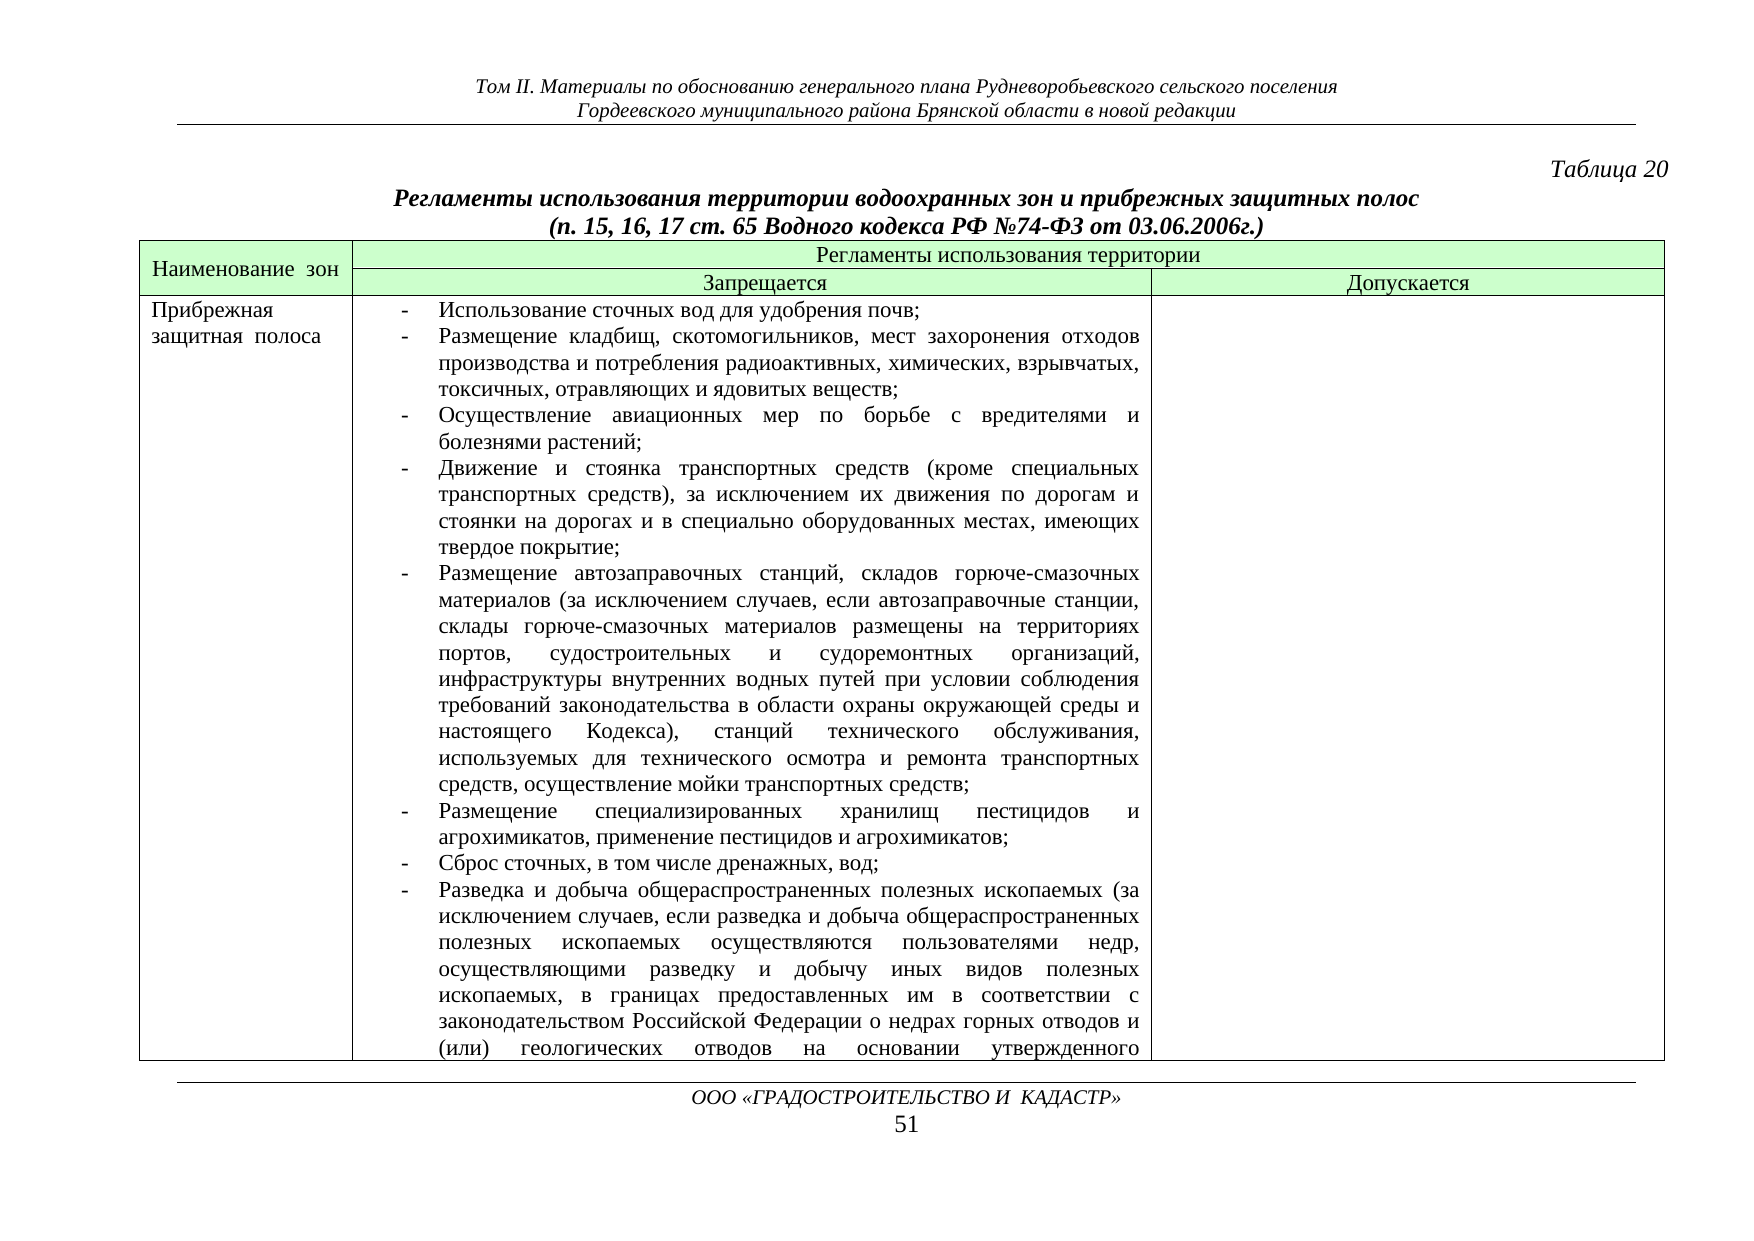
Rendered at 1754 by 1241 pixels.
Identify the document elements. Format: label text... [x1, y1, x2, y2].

table_header Регламенты использования территории [353, 241, 1664, 267]
table_header Наименование зон [140, 241, 352, 295]
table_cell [140, 296, 352, 1060]
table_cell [353, 296, 1151, 1060]
table_cell [1152, 296, 1664, 1060]
table_cell Допускается [1152, 269, 1664, 295]
text Регламенты использования территории водоохранных зон и прибрежных защитных полос [177, 183, 1636, 211]
text (п. 15, 16, 17 ст. 65 Водного кодекса РФ №74-ФЗ от 03.06.2006г.) [177, 211, 1636, 240]
table_cell Запрещается [353, 269, 1151, 295]
text Таблица 20 [177, 154, 1668, 183]
